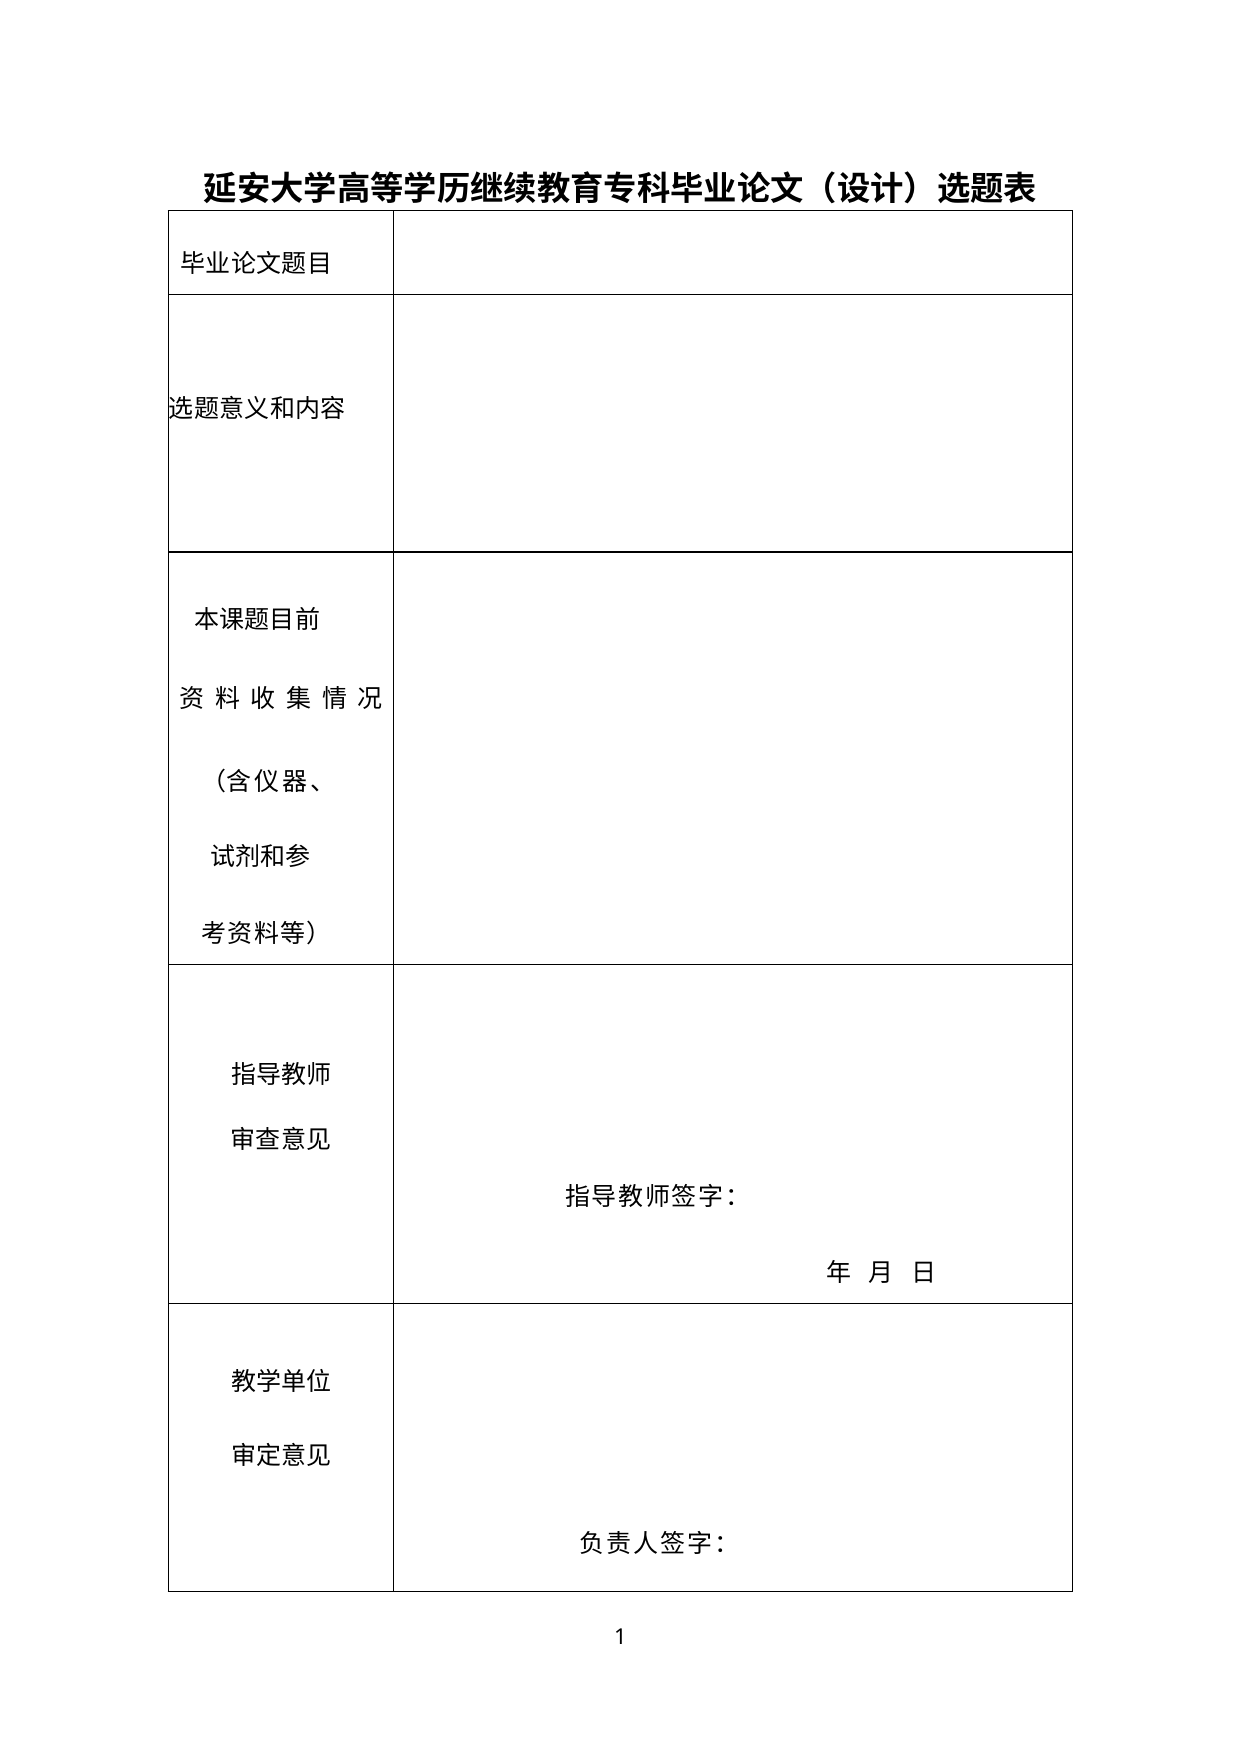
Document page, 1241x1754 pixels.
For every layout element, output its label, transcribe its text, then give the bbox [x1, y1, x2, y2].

table_cell 指导教师 审查意见 [169, 965, 393, 1303]
table_header [394, 211, 1072, 294]
table_cell [394, 295, 1072, 551]
table_cell [394, 553, 1072, 964]
table_cell 本课题目前 资料收集情况 （含仪器、 试剂和参 考资料等） [169, 553, 393, 964]
table_cell 选题意义和内容 [169, 295, 393, 551]
table_header 毕业论文题目 [169, 211, 393, 294]
table_cell 负责人签字： 年 月 日 [394, 1304, 1072, 1591]
table_cell 教学单位 审定意见 [169, 1304, 393, 1591]
table_cell 指导教师签字： 年 月 日 [394, 965, 1072, 1303]
text 延安大学高等学历继续教育专科毕业论文（设计）选题表 [187, 162, 1053, 210]
